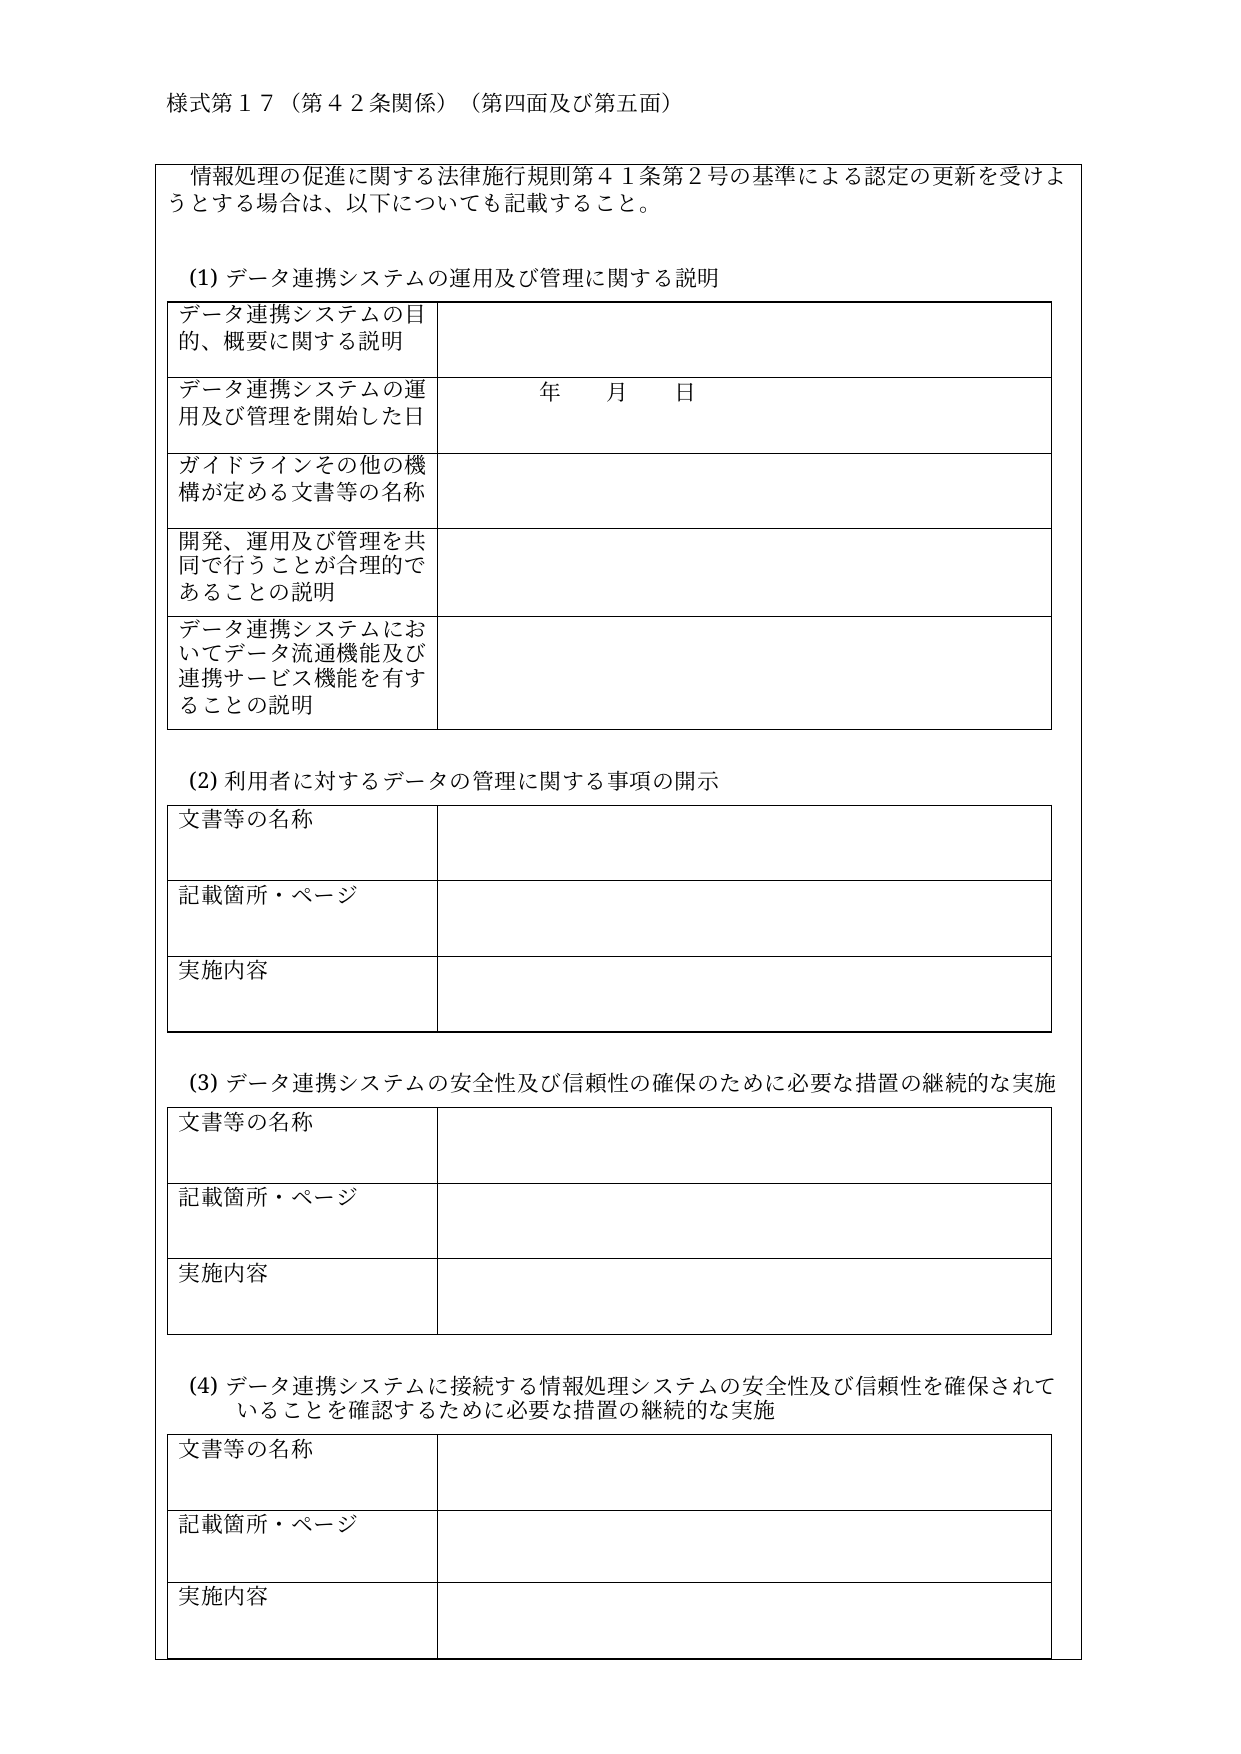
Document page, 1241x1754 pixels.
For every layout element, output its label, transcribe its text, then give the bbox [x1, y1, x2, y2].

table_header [156, 165, 1081, 1658]
text 様式第１７（第４２条関係）（第四面及び第五面） [167, 89, 1070, 114]
